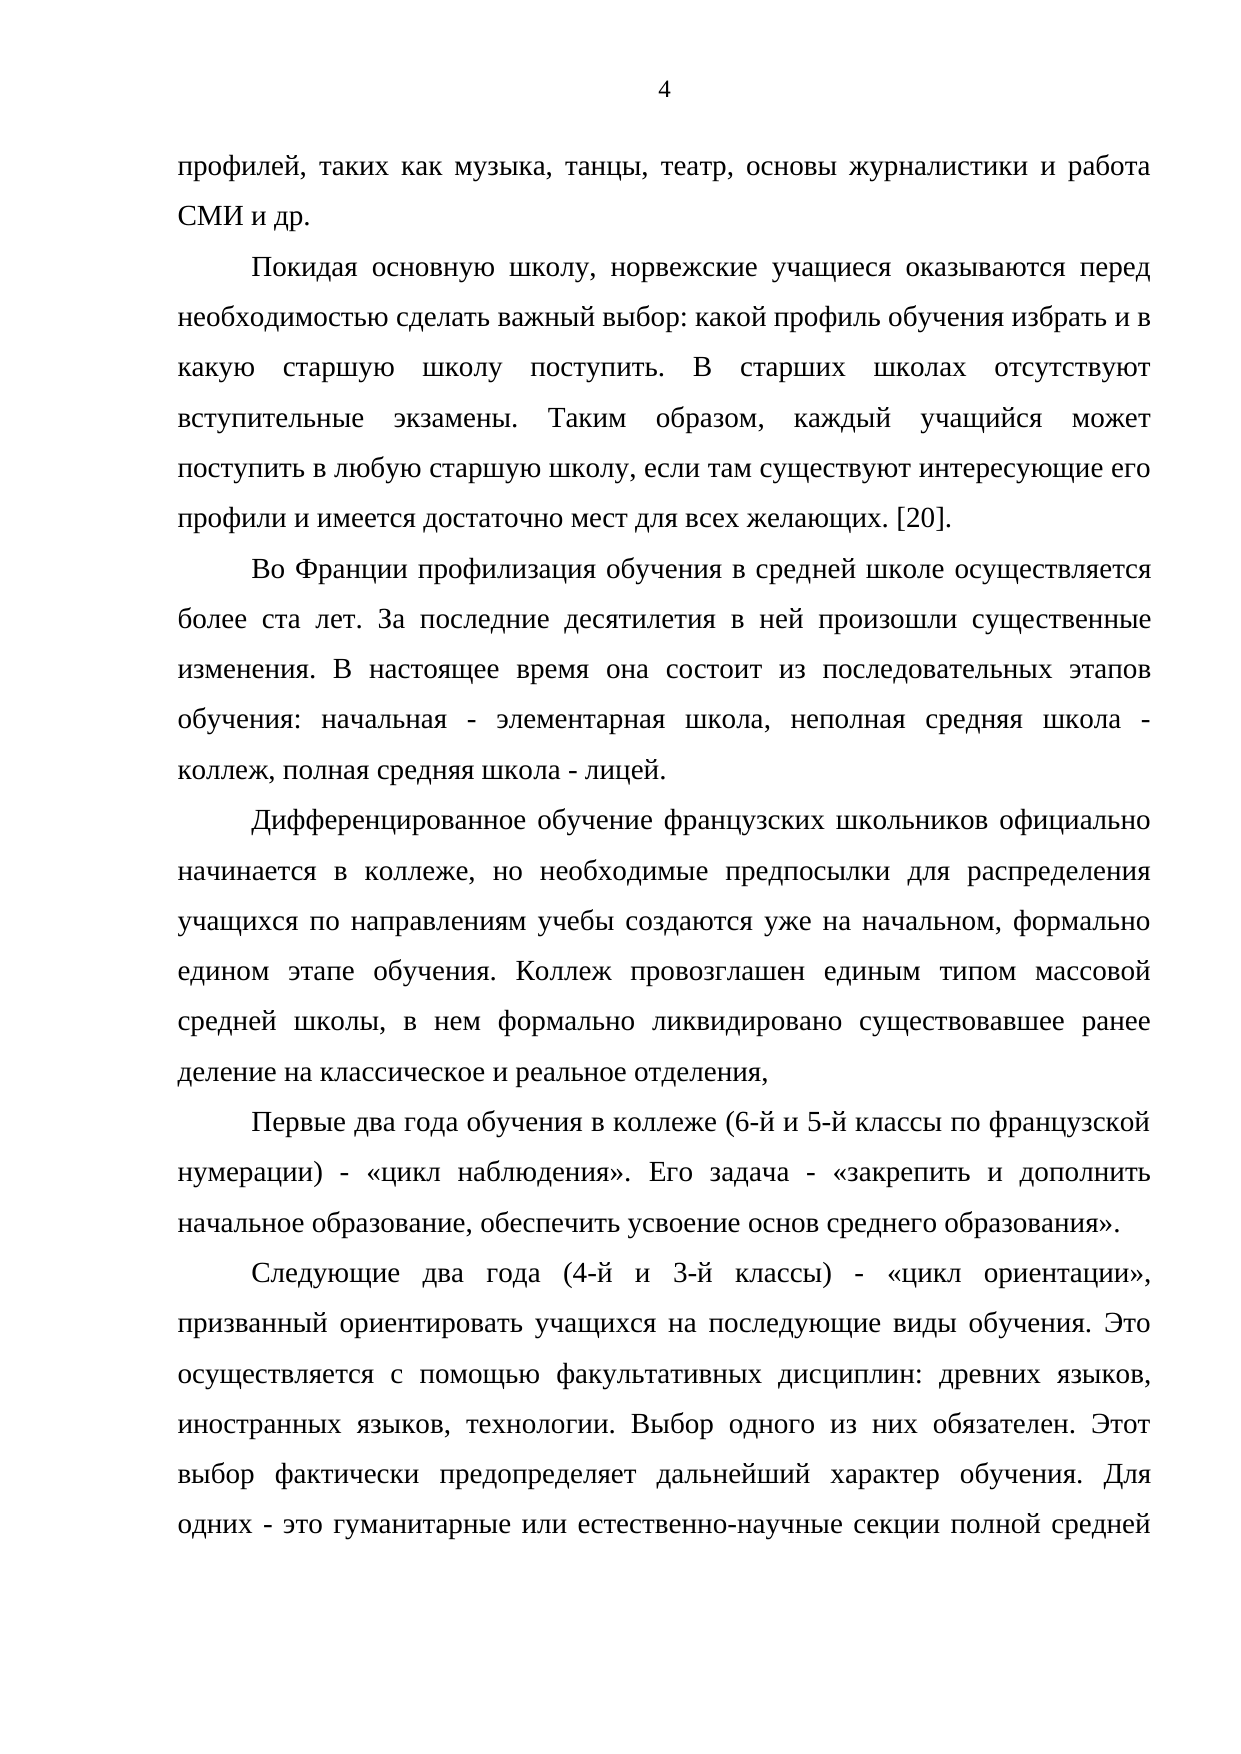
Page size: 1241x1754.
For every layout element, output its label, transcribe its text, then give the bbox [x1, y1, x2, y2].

text Покидая основную школу, норвежские учащиеся оказываются перед необходимостью сделать важный выбор: какой профиль обучения избрать и в какую старшую школу поступить. В старших школах отсутствуют вступительные экзамены. Таким образом, каждый учащийся может поступить в любую старшую школу, если там существуют интересующие его профили и имеется достаточно мест для всех желающих. [20]. [177, 249, 1152, 534]
text Первые два года обучения в коллеже (6-й и 5-й классы по французской нумерации) - «цикл наблюдения». Его задача - «закрепить и дополнить начальное образование, обеспечить усвоение основ среднего образования». [177, 1104, 1152, 1238]
text Дифференцированное обучение французских школьников официально начинается в коллеже, но необходимые предпосылки для распределения учащихся по направлениям учебы создаются уже на начальном, формально едином этапе обучения. Коллеж провозглашен единым типом массовой средней школы, в нем формально ликвидировано существовавшее ранее деление на классическое и реальное отделения, [177, 802, 1152, 1087]
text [177, 1255, 1152, 1540]
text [177, 118, 1152, 232]
text Во Франции профилизация обучения в средней школе осуществляется более ста лет. За последние десятилетия в ней произошли существенные изменения. В настоящее время она состоит из последовательных этапов обучения: начальная - элементарная школа, неполная средняя школа - коллеж, полная средняя школа - лицей. [177, 551, 1152, 786]
